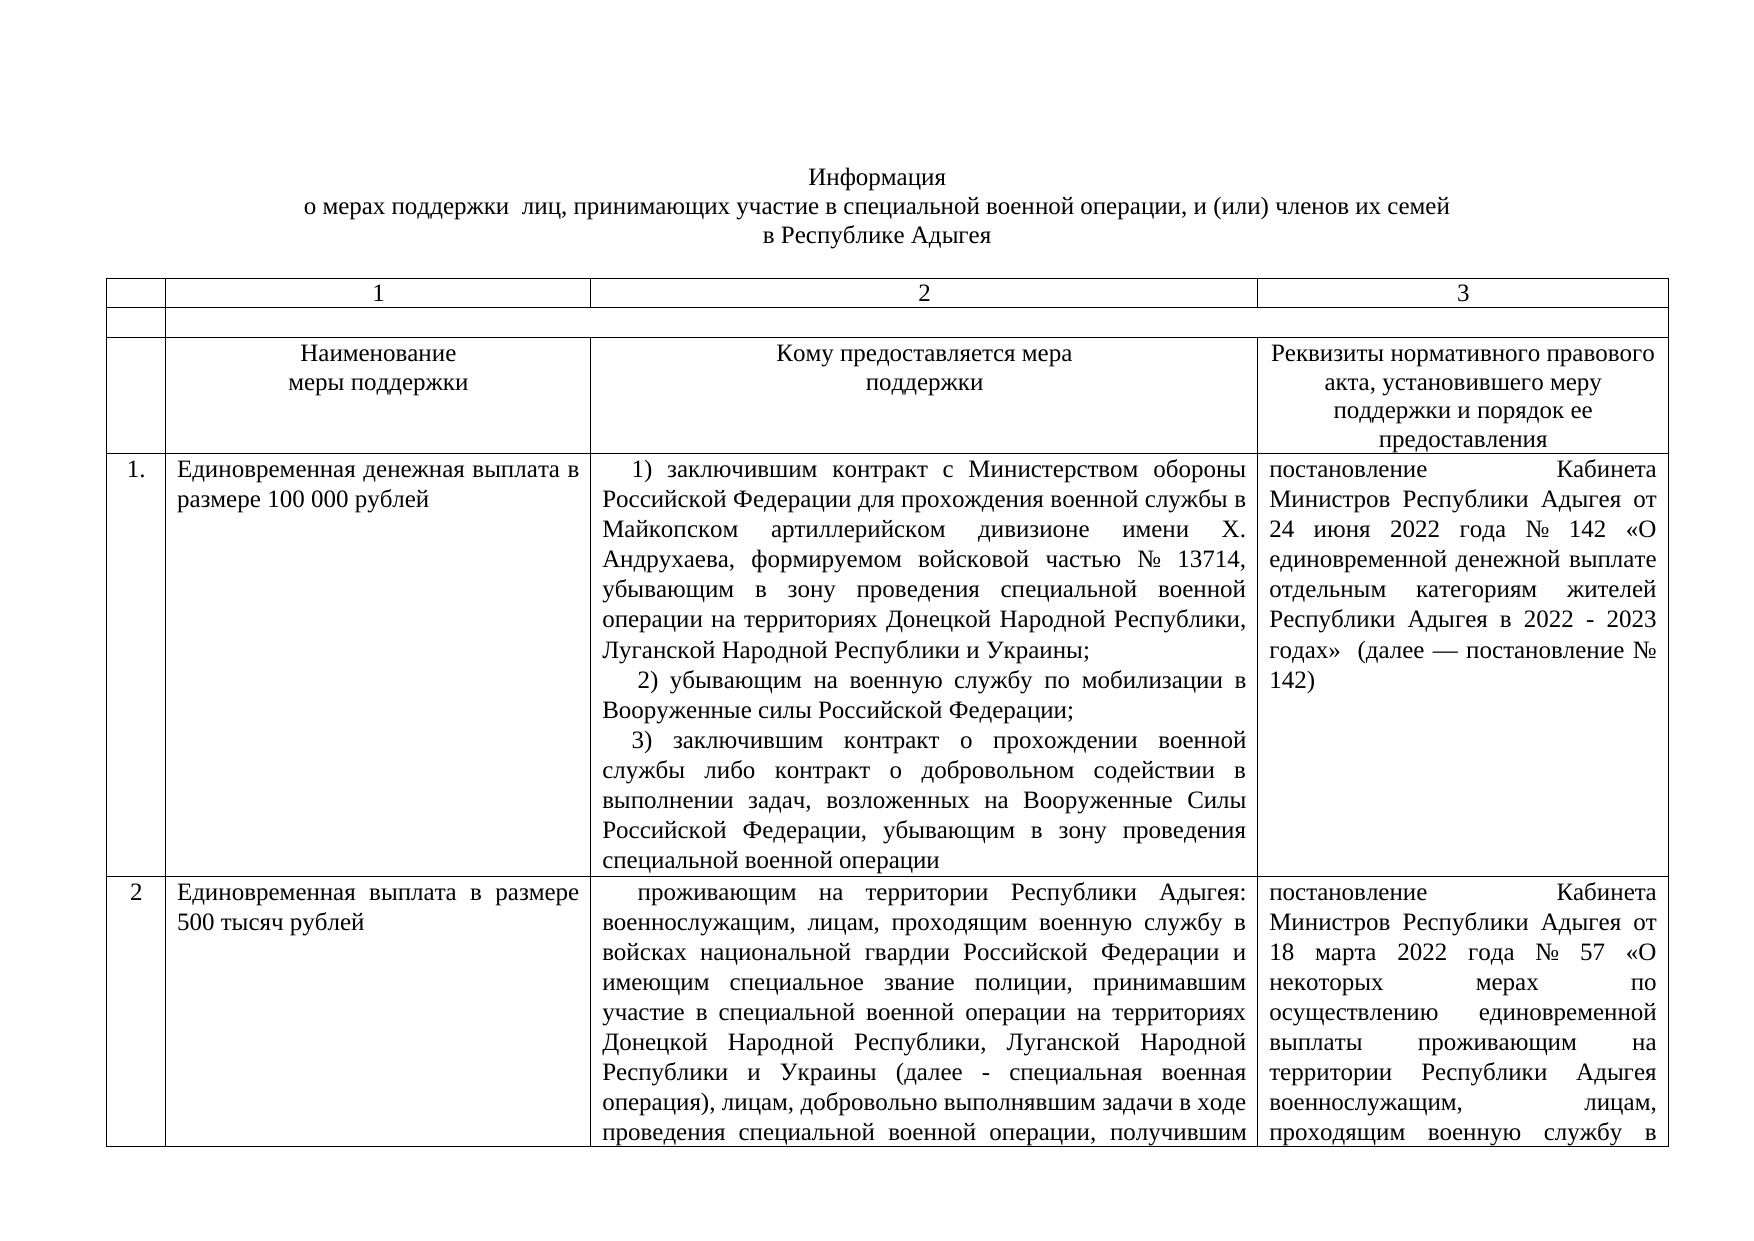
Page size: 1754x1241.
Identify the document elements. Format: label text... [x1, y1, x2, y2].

table_cell 1) заключившим контракт с Министерством обороны Российской Федерации для прохождения военной службы в Майкопском артиллерийском дивизионе имени X. Андрухаева, формируемом войсковой частью № 13714, убывающим в зону проведения специальной военной операции на территориях Донецкой Народной Республики, Луганской Народной Республики и Украины; 2) убывающим на военную службу по мобилизации в Вооруженные силы Российской Федерации; 3) заключившим контракт о прохождении военной службы либо контракт о добровольном содействии в выполнении задач, возложенных на Вооруженные Силы Российской Федерации, убывающим в зону проведения специальной военной операции [591, 454, 1257, 876]
table_cell Единовременная денежная выплата в размере 100 000 рублей [166, 454, 590, 876]
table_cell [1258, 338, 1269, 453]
text в Республике Адыгея [118, 220, 1636, 249]
table_header [154, 279, 165, 307]
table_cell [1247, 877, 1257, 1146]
table_cell [166, 308, 177, 337]
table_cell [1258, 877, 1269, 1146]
table_cell постановление Кабинета Министров Республики Адыгея от 24 июня 2022 года № 142 «О единовременной денежной выплате отдельным категориям жителей Республики Адыгея в 2022 - 2023 годах» (далее — постановление № 142) [1258, 454, 1668, 876]
table_header [107, 279, 118, 307]
text о мерах поддержки лиц, принимающих участие в специальной военной операции, и (или) членов их семей [118, 191, 1636, 220]
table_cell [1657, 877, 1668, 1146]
table_cell [1657, 308, 1668, 337]
text Информация [118, 162, 1636, 191]
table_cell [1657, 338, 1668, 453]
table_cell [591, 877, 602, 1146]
table_cell Кому предоставляется мера поддержки [591, 338, 1257, 453]
table_cell 2 [107, 877, 165, 1146]
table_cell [166, 877, 590, 1146]
table_cell Наименование меры поддержки [166, 338, 590, 453]
table_cell [154, 308, 165, 337]
table_cell 1. [107, 454, 165, 876]
table_cell [107, 308, 118, 337]
table_cell [107, 338, 165, 453]
